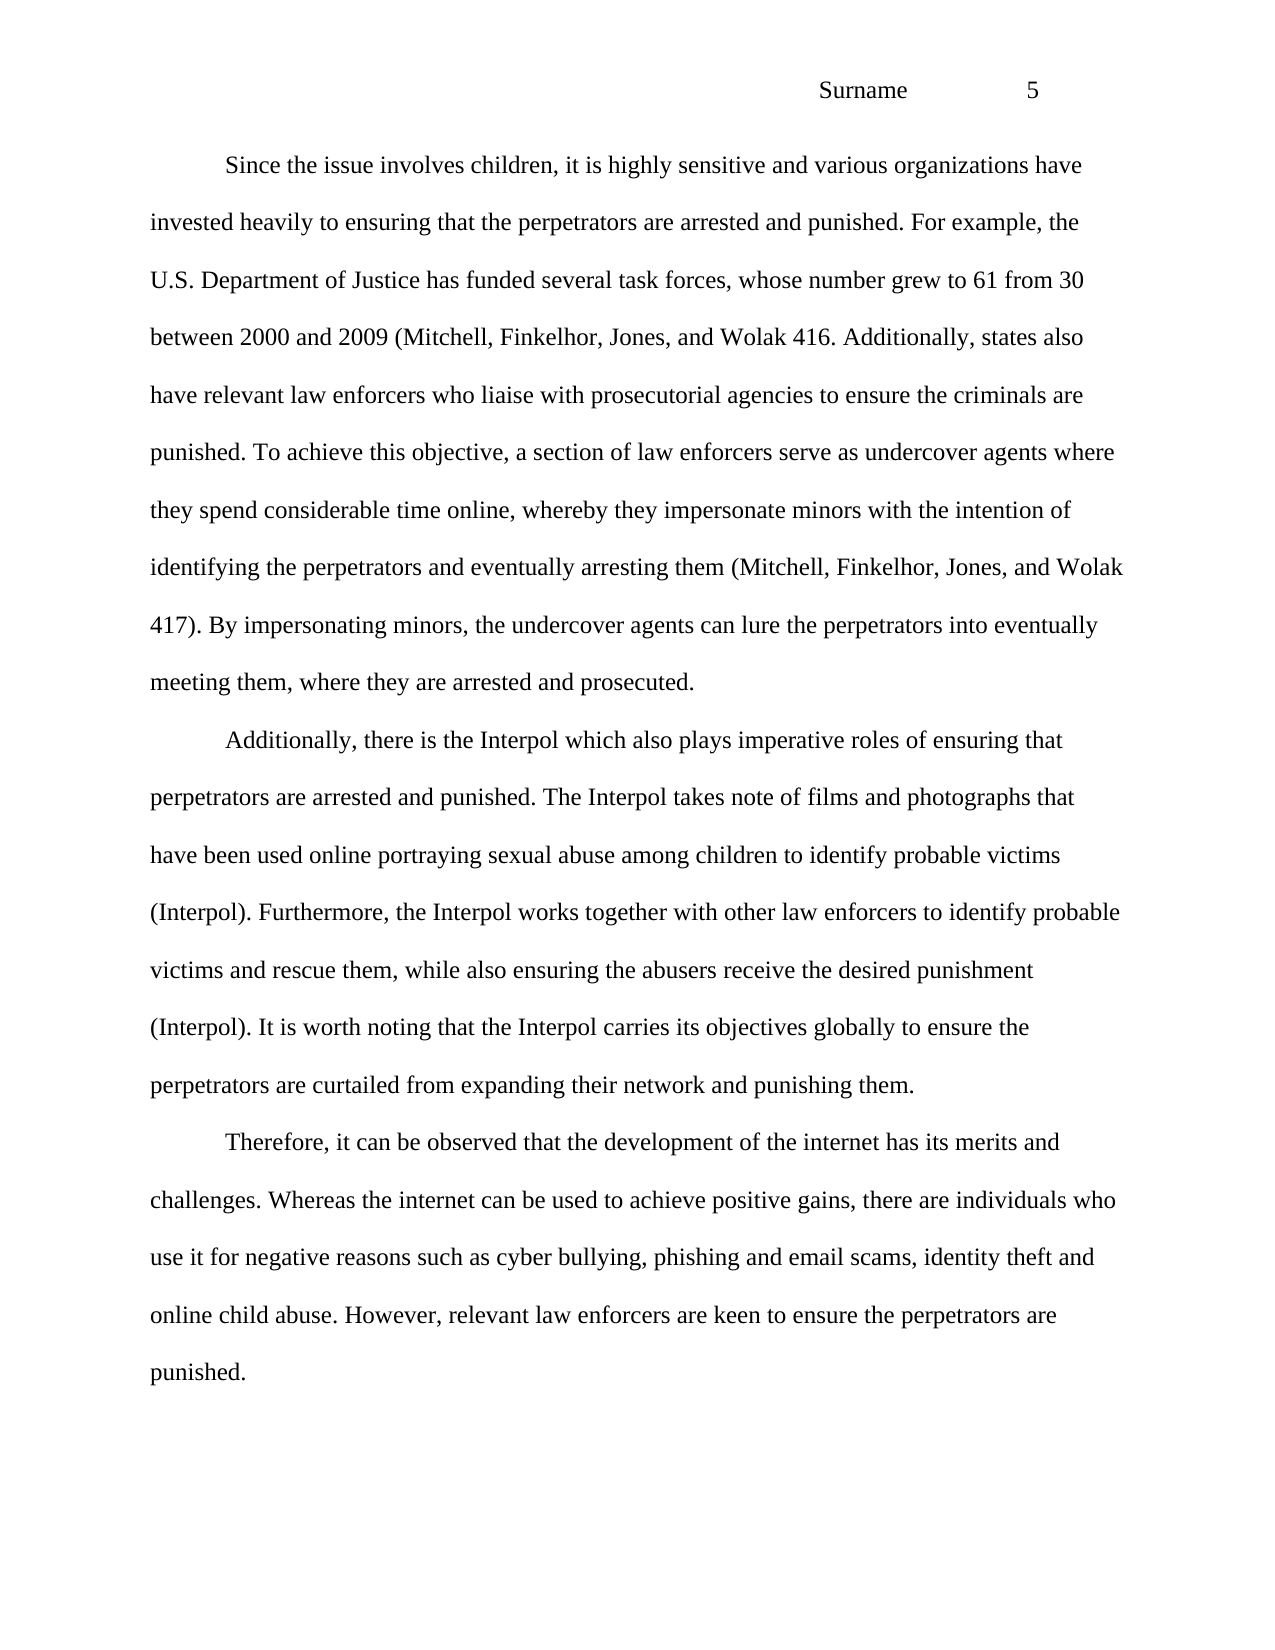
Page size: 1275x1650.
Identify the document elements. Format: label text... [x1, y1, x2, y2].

text Since the issue involves children, it is highly sensitive and various organizations have invested heavily to ensuring that the perpetrators are arrested and punished. For example, the U.S. Department of Justice has funded several task forces, whose number grew to 61 from 30 between 2000 and 2009 (Mitchell, Finkelhor, Jones, and Wolak 416. Additionally, states also have relevant law enforcers who liaise with prosecutorial agencies to ensure the criminals are punished. To achieve this objective, a section of law enforcers serve as undercover agents where they spend considerable time online, whereby they impersonate minors with the intention of identifying the perpetrators and eventually arresting them (Mitchell, Finkelhor, Jones, and Wolak 417). By impersonating minors, the undercover agents can lure the perpetrators into eventually meeting them, where they are arrested and prosecuted. [150, 150, 1125, 696]
text Therefore, it can be observed that the development of the internet has its merits and challenges. Whereas the internet can be used to achieve positive gains, there are individuals who use it for negative reasons such as cyber bullying, phishing and email scams, identity theft and online child abuse. However, relevant law enforcers are keen to ensure the perpetrators are punished. [150, 1127, 1125, 1386]
text Additionally, there is the Interpol which also plays imperative roles of ensuring that perpetrators are arrested and punished. The Interpol takes note of films and photographs that have been used online portraying sexual abuse among children to identify probable victims (Interpol). Furthermore, the Interpol works together with other law enforcers to identify probable victims and rescue them, while also ensuring the abusers receive the desired punishment (Interpol). It is worth noting that the Interpol carries its objectives globally to ensure the perpetrators are curtailed from expanding their network and punishing them. [150, 725, 1125, 1099]
